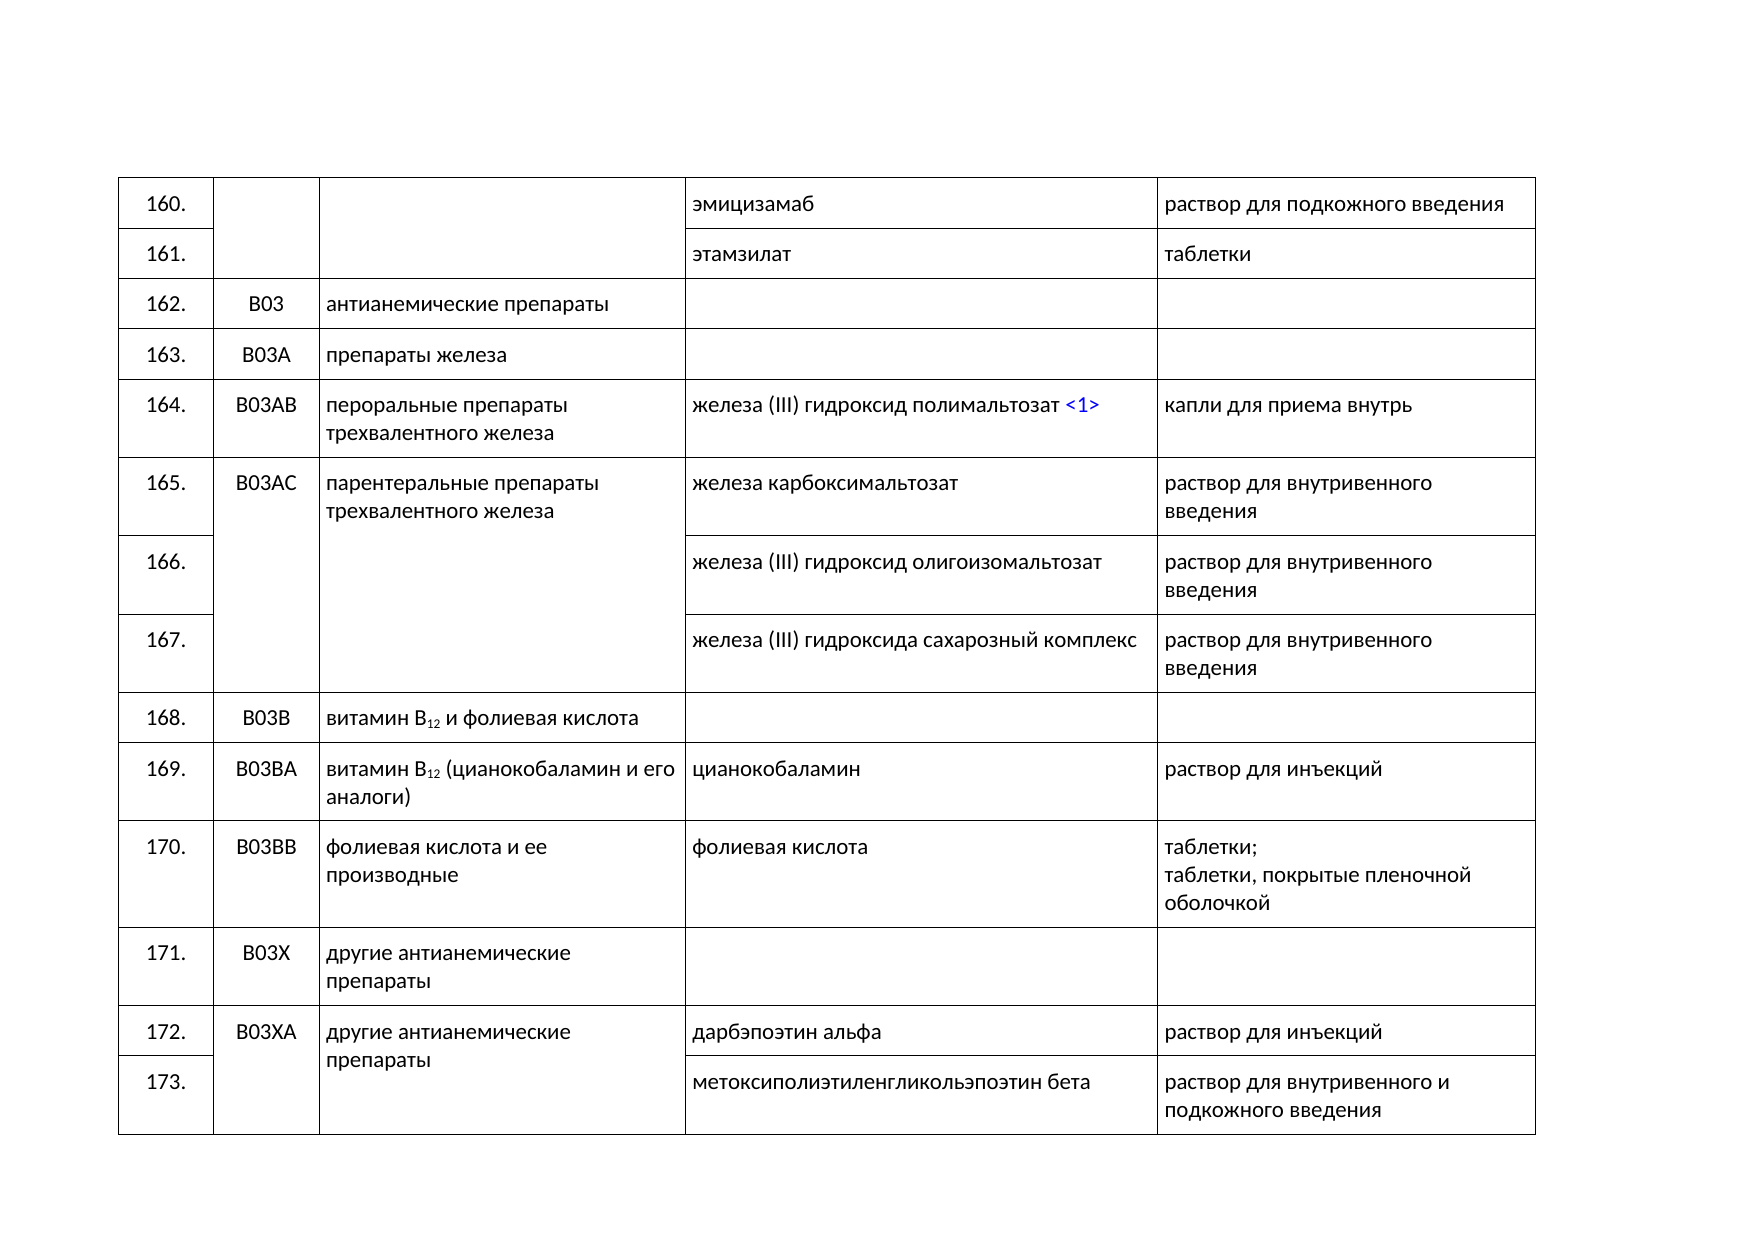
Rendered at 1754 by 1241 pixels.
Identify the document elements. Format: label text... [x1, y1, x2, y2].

table_cell метоксиполиэтиленгликольэпоэтин бета [686, 1056, 1157, 1134]
table_cell раствор для инъекций [1158, 1006, 1535, 1055]
table_cell 169. [119, 743, 213, 820]
table_cell B03BB [214, 821, 319, 927]
table_cell витамин B12 и фолиевая кислота [320, 693, 685, 742]
table_cell B03XA [214, 1006, 319, 1134]
table_cell раствор для подкожного введения [1158, 178, 1535, 227]
table_cell железа (III) гидроксид полимальтозат <1> [686, 380, 1157, 457]
table_cell [1158, 693, 1535, 742]
table_cell фолиевая кислота и ее производные [320, 821, 685, 927]
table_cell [1158, 1056, 1535, 1134]
table_cell другие антианемические препараты [320, 1006, 685, 1134]
table_cell B03A [214, 329, 319, 378]
table_cell таблетки [1158, 229, 1535, 278]
table_cell витамин B12 (цианокобаламин и его аналоги) [320, 743, 685, 820]
table_cell препараты железа [320, 329, 685, 378]
table_cell [1158, 928, 1535, 1005]
table_cell 168. [119, 693, 213, 742]
table_cell капли для приема внутрь [1158, 380, 1535, 457]
table_cell 161. [119, 229, 213, 278]
table_cell [686, 928, 1157, 1005]
table_cell этамзилат [686, 229, 1157, 278]
table_cell дарбэпоэтин альфа [686, 1006, 1157, 1055]
table_cell таблетки; таблетки, покрытые пленочной оболочкой [1158, 821, 1535, 927]
table_cell парентеральные препараты трехвалентного железа [320, 458, 685, 692]
table_cell раствор для внутривенного введения [1158, 458, 1535, 535]
table_cell 170. [119, 821, 213, 927]
table_cell железа (III) гидроксида сахарозный комплекс [686, 615, 1157, 692]
table_cell [686, 693, 1157, 742]
table_cell эмицизамаб [686, 178, 1157, 227]
table_cell пероральные препараты трехвалентного железа [320, 380, 685, 457]
table_cell 173. [119, 1056, 213, 1134]
table_cell B03X [214, 928, 319, 1005]
table_cell 163. [119, 329, 213, 378]
table_cell 165. [119, 458, 213, 535]
table_cell фолиевая кислота [686, 821, 1157, 927]
table_cell B03AC [214, 458, 319, 692]
table_cell B03BA [214, 743, 319, 820]
table_cell B03 [214, 279, 319, 328]
table_cell цианокобаламин [686, 743, 1157, 820]
table_cell [686, 329, 1157, 378]
table_cell 166. [119, 536, 213, 613]
table_cell [686, 279, 1157, 328]
table_cell раствор для внутривенного введения [1158, 536, 1535, 613]
table_cell раствор для инъекций [1158, 743, 1535, 820]
table_cell B03AB [214, 380, 319, 457]
table_cell B03B [214, 693, 319, 742]
table_cell 164. [119, 380, 213, 457]
table_cell антианемические препараты [320, 279, 685, 328]
table_cell железа карбоксимальтозат [686, 458, 1157, 535]
table_cell [1158, 279, 1535, 328]
table_cell [1158, 329, 1535, 378]
table_cell железа (III) гидроксид олигоизомальтозат [686, 536, 1157, 613]
table_cell 160. [119, 178, 213, 227]
table_cell 167. [119, 615, 213, 692]
table_cell 171. [119, 928, 213, 1005]
table_cell другие антианемические препараты [320, 928, 685, 1005]
table_cell раствор для внутривенного введения [1158, 615, 1535, 692]
table_cell 172. [119, 1006, 213, 1055]
table_cell 162. [119, 279, 213, 328]
